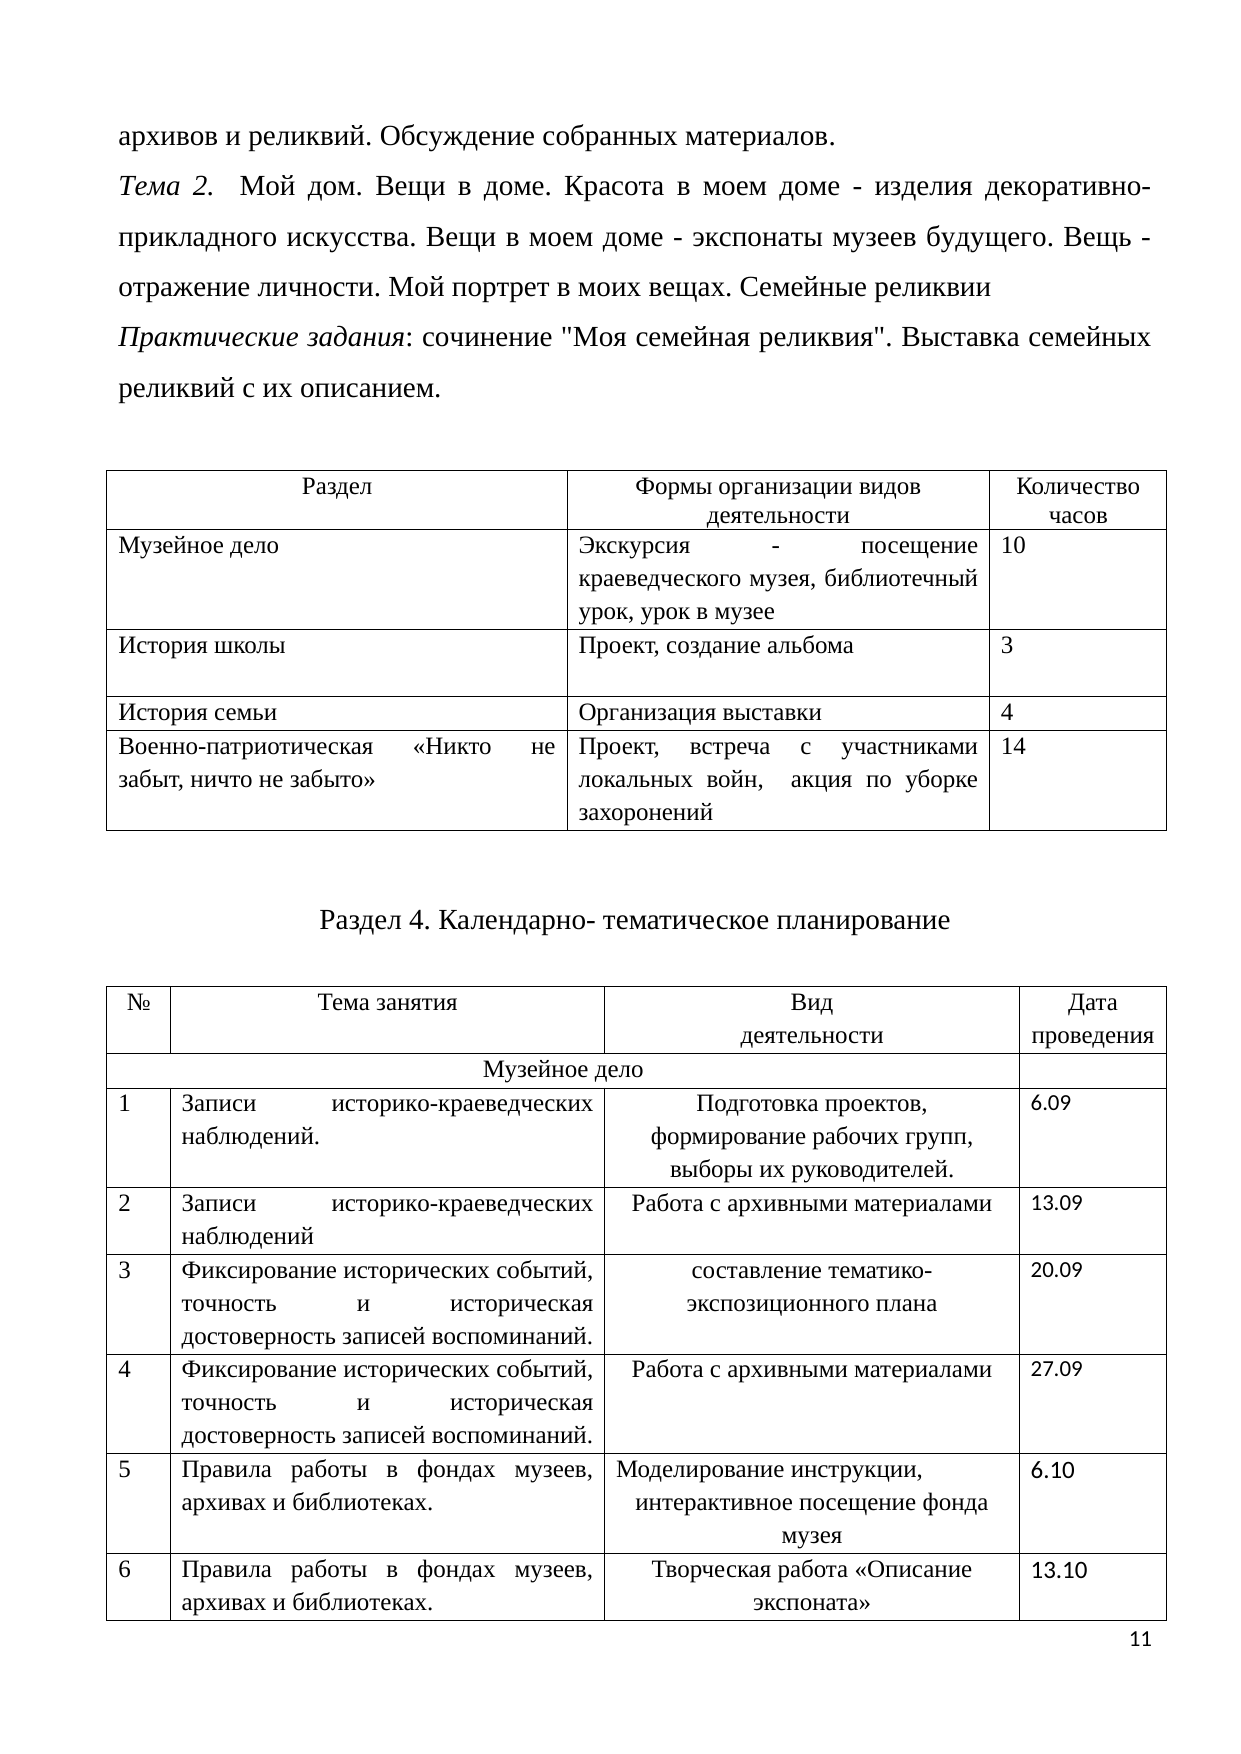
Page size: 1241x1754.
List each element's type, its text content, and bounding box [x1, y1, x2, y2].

table_cell 27.09 [1020, 1355, 1166, 1453]
table_cell 6.09 [1020, 1089, 1166, 1187]
table_cell Фиксирование исторических событий, точность и историческая достоверность записей воспоминаний. [171, 1355, 604, 1453]
table_cell 6.10 [1020, 1454, 1166, 1553]
table_cell Моделирование инструкции, интерактивное посещение фонда музея [605, 1454, 1019, 1553]
table_cell Музейное дело [107, 530, 567, 629]
table_cell Музейное дело [107, 1054, 1019, 1087]
table_header Формы организации видов деятельности [568, 471, 989, 529]
table_cell Работа с архивными материалами [605, 1188, 1019, 1254]
table_cell Проект, встреча с участниками локальных войн, акция по уборке захоронений [568, 731, 989, 830]
table_cell 1 [107, 1089, 170, 1187]
table_cell Проект, создание альбома [568, 630, 989, 696]
table_cell 4 [990, 697, 1166, 730]
table_cell Экскурсия - посещение краеведческого музея, библиотечный урок, урок в музее [568, 530, 989, 629]
table_cell 3 [990, 630, 1166, 696]
table_cell 13.09 [1020, 1188, 1166, 1254]
table_cell составление тематико-экспозиционного плана [605, 1255, 1019, 1353]
table_cell Записи историко-краеведческих наблюдений. [171, 1089, 604, 1187]
table_cell Правила работы в фондах музеев, архивах и библиотеках. [171, 1554, 604, 1619]
text архивов и реликвий. Обсуждение собранных материалов. [118, 118, 1152, 152]
table_cell Записи историко-краеведческих наблюдений [171, 1188, 604, 1254]
table_cell История школы [107, 630, 567, 696]
table_cell 10 [990, 530, 1166, 629]
text Практические задания: сочинение "Моя семейная реликвия". Выставка семейных реликвий с их описанием. [118, 319, 1152, 403]
table_cell 4 [107, 1355, 170, 1453]
table_cell Фиксирование исторических событий, точность и историческая достоверность записей воспоминаний. [171, 1255, 604, 1353]
table_header Вид деятельности [605, 987, 1019, 1053]
table_cell 6 [107, 1554, 170, 1619]
table_cell Творческая работа «Описание экспоната» [605, 1554, 1019, 1619]
table_header Количество часов [990, 471, 1166, 529]
table_header Раздел [107, 471, 567, 529]
table_header № [107, 987, 170, 1053]
text Раздел 4. Календарно- тематическое планирование [118, 902, 1152, 936]
text Тема 2. Мой дом. Вещи в доме. Красота в моем доме - изделия декоративно-прикладного искусства. Вещи в моем доме - экспонаты музеев будущего. Вещь - отражение личности. Мой портрет в моих вещах. Семейные реликвии [118, 168, 1152, 303]
table_cell 2 [107, 1188, 170, 1254]
table_cell Подготовка проектов, формирование рабочих групп, выборы их руководителей. [605, 1089, 1019, 1187]
table_cell [1020, 1054, 1166, 1087]
table_cell 13.10 [1020, 1554, 1166, 1619]
table_cell 14 [990, 731, 1166, 830]
table_cell Работа с архивными материалами [605, 1355, 1019, 1453]
table_cell 5 [107, 1454, 170, 1553]
table_cell Организация выставки [568, 697, 989, 730]
table_cell Военно-патриотическая «Никто не забыт, ничто не забыто» [107, 731, 567, 830]
table_cell 3 [107, 1255, 170, 1353]
table_cell Правила работы в фондах музеев, архивах и библиотеках. [171, 1454, 604, 1553]
table_cell 20.09 [1020, 1255, 1166, 1353]
table_header Дата проведения [1020, 987, 1166, 1053]
table_cell История семьи [107, 697, 567, 730]
table_header Тема занятия [171, 987, 604, 1053]
